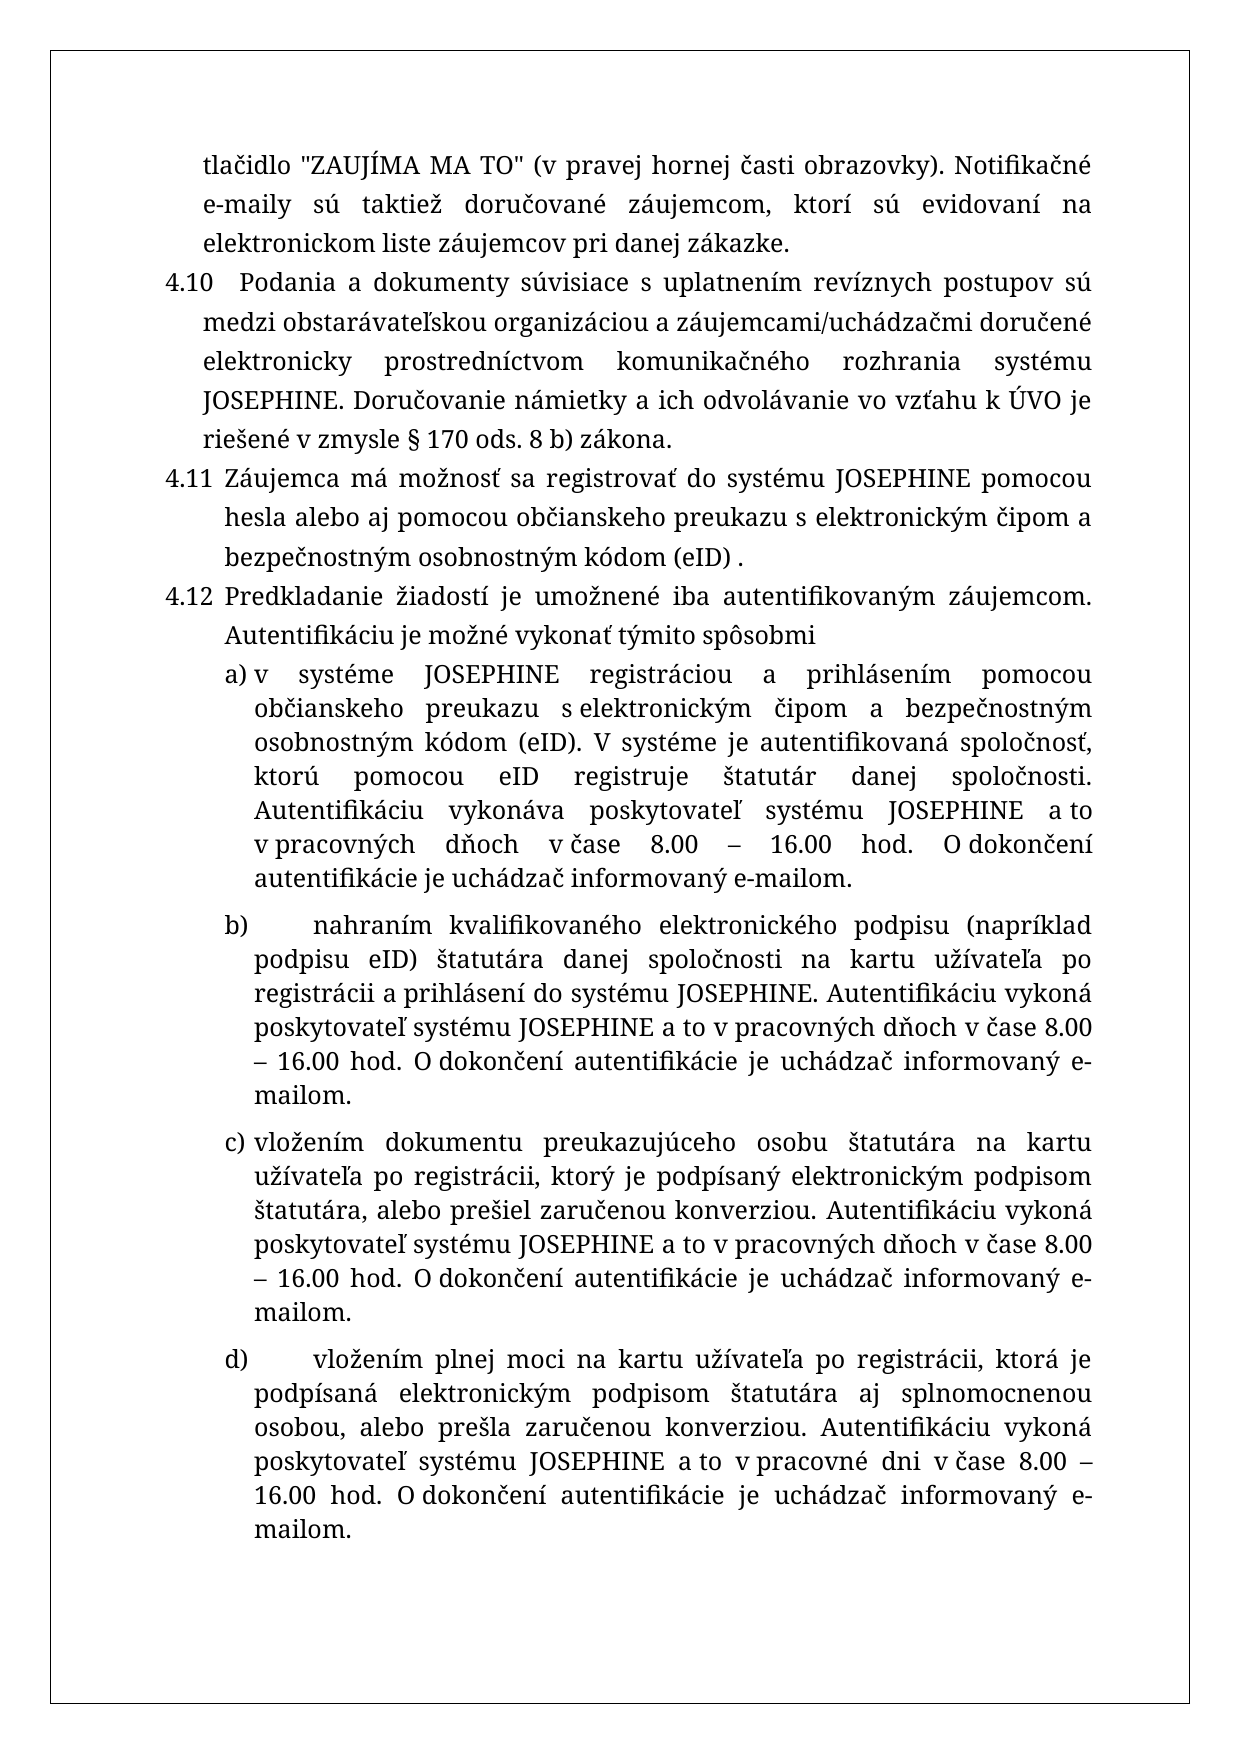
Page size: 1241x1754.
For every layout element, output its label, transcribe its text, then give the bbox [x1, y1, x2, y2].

list Záujemca má možnosť sa registrovať do systému JOSEPHINE pomocou hesla alebo aj pomocou občianskeho preukazu s elektronickým čipom a bezpečnostným osobnostným kódom (eID) . [165, 461, 1093, 573]
list Podania a dokumenty súvisiace s uplatnením revíznych postupov sú medzi obstarávateľskou organizáciou a záujemcami/uchádzačmi doručené elektronicky prostredníctvom komunikačného rozhrania systému JOSEPHINE. Doručovanie námietky a ich odvolávanie vo vzťahu k ÚVO je riešené v zmysle § 170 ods. 8 b) zákona. [165, 265, 1093, 456]
text a) v systéme JOSEPHINE registráciou a prihlásením pomocou občianskeho preukazu s elektronickým čipom a bezpečnostným osobnostným kódom (eID). V systéme je autentifikovaná spoločnosť, ktorú pomocou eID registruje štatutár danej spoločnosti. Autentifikáciu vykonáva poskytovateľ systému JOSEPHINE a to v pracovných dňoch v čase 8.00 – 16.00 hod. O dokončení autentifikácie je uchádzač informovaný e-mailom. [224, 657, 1093, 895]
text d) vložením plnej moci na kartu užívateľa po registrácii, ktorá je podpísaná elektronickým podpisom štatutára aj splnomocnenou osobou, alebo prešla zaručenou konverziou. Autentifikáciu vykoná poskytovateľ systému JOSEPHINE a to v pracovné dni v čase 8.00 – 16.00 hod. O dokončení autentifikácie je uchádzač informovaný e-mailom. [224, 1341, 1093, 1546]
text c) vložením dokumentu preukazujúceho osobu štatutára na kartu užívateľa po registrácii, ktorý je podpísaný elektronickým podpisom štatutára, alebo prešiel zaručenou konverziou. Autentifikáciu vykoná poskytovateľ systému JOSEPHINE a to v pracovných dňoch v čase 8.00 – 16.00 hod. O dokončení autentifikácie je uchádzač informovaný e-mailom. [224, 1124, 1093, 1329]
text b) nahraním kvalifikovaného elektronického podpisu (napríklad podpisu eID) štatutára danej spoločnosti na kartu užívateľa po registrácii a prihlásení do systému JOSEPHINE. Autentifikáciu vykoná poskytovateľ systému JOSEPHINE a to v pracovných dňoch v čase 8.00 – 16.00 hod. O dokončení autentifikácie je uchádzač informovaný e-mailom. [224, 908, 1093, 1112]
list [165, 147, 1093, 260]
list Predkladanie žiadostí je umožnené iba autentifikovaným záujemcom. Autentifikáciu je možné vykonať týmito spôsobmi [165, 578, 1093, 652]
